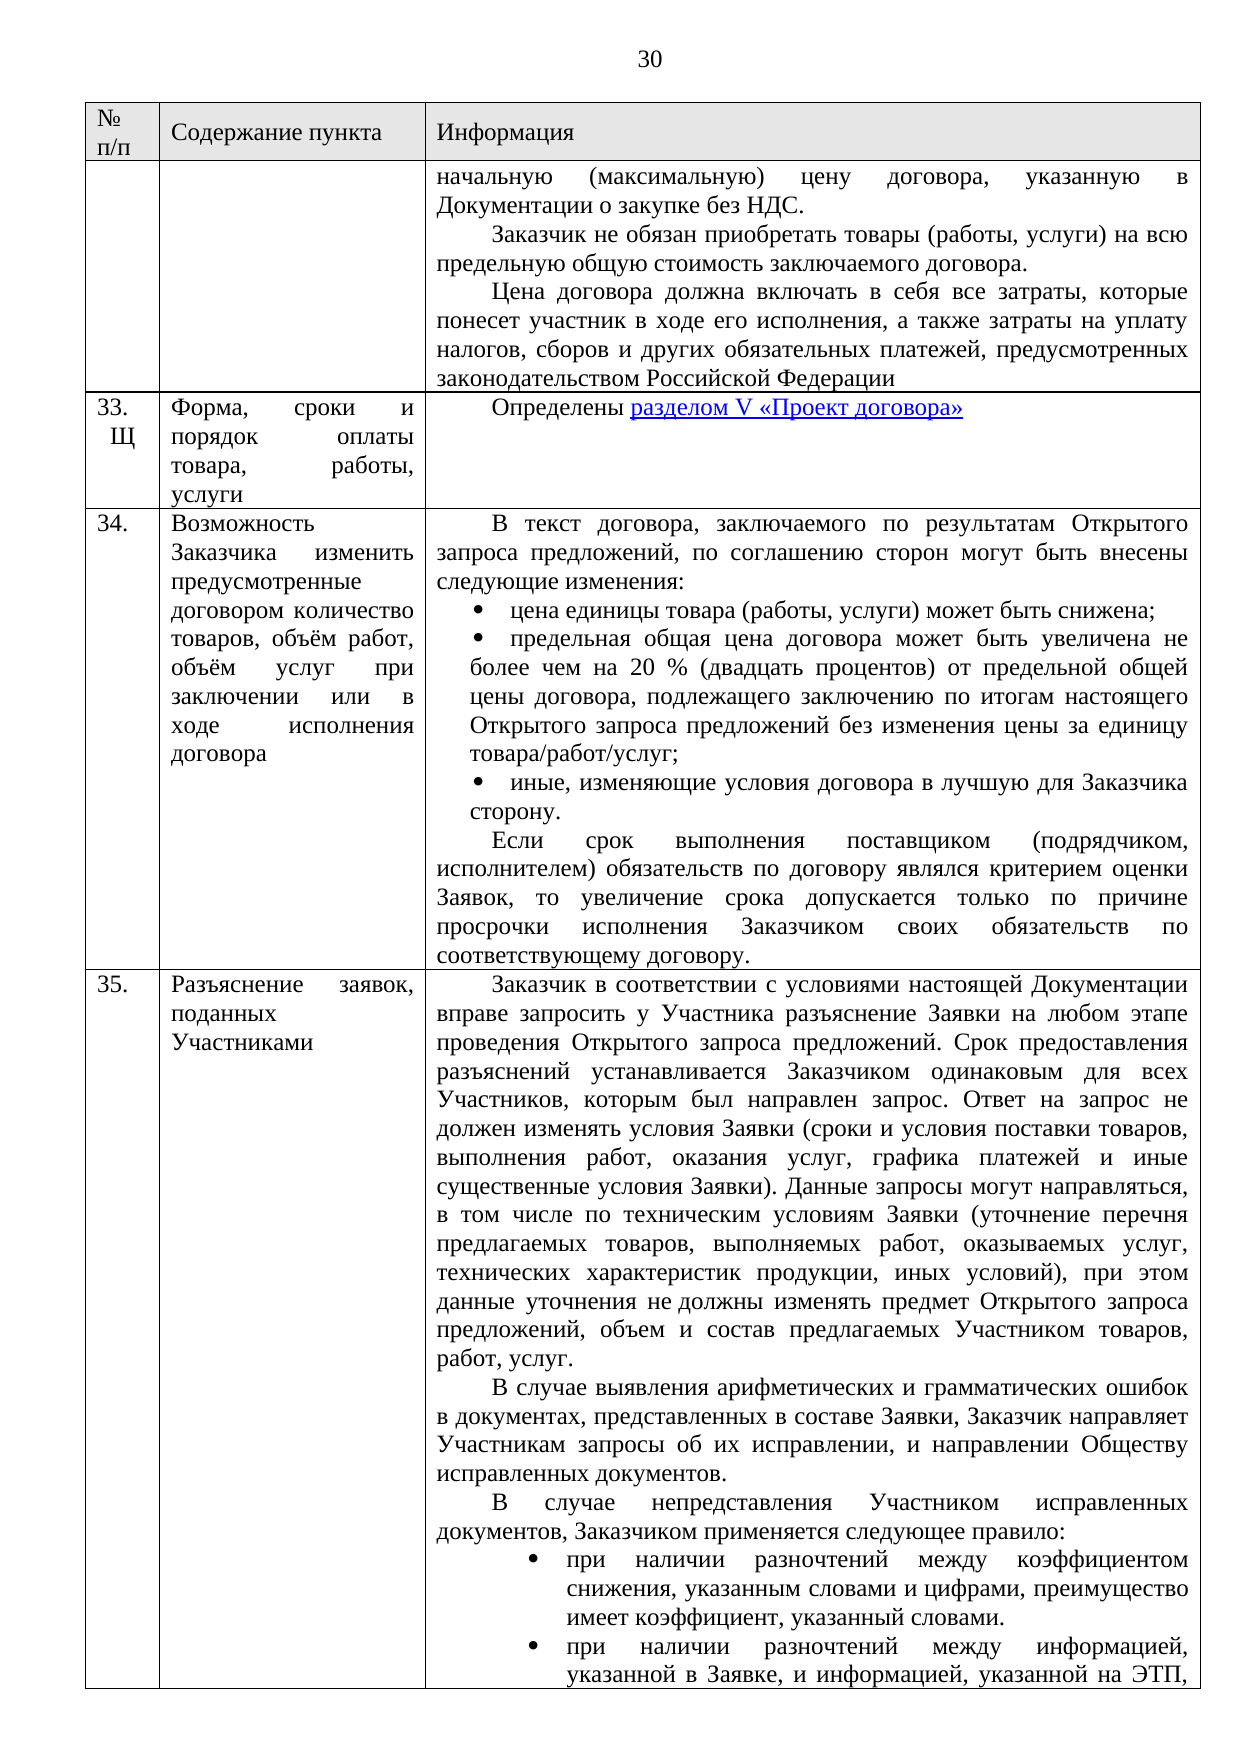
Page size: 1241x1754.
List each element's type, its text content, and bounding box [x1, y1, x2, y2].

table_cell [426, 161, 1200, 391]
table_cell Форма, сроки и порядок оплаты товара, работы, услуги [160, 393, 425, 507]
table_cell [86, 161, 159, 391]
table_header № п/п [86, 103, 159, 160]
table_cell [86, 509, 159, 968]
table_cell Определены разделом V «Проект договора» [426, 393, 1200, 507]
table_cell В текст договора, заключаемого по результатам Открытого запроса предложений, по соглашению сторон могут быть внесены следующие изменения: цена единицы товара (работы, услуги) может быть снижена; предельная общая цена договора может быть увеличена не более чем на 20 % (двадцать процентов) от предельной общей цены договора, подлежащего заключению по итогам настоящего Открытого запроса предложений без изменения цены за единицу товара/работ/услуг; иные, изменяющие условия договора в лучшую для Заказчика сторону. Если срок выполнения поставщиком (подрядчиком, исполнителем) обязательств по договору являлся критерием оценки Заявок, то увеличение срока допускается только по причине просрочки исполнения Заказчиком своих обязательств по соответствующему договору. [426, 509, 1200, 968]
table_header Содержание пункта [160, 103, 425, 160]
table_cell Щ [86, 393, 159, 507]
table_header Информация [426, 103, 1200, 160]
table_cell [160, 161, 425, 391]
table_cell [86, 970, 159, 1688]
table_cell Возможность Заказчика изменить предусмотренные договором количество товаров, объём работ, объём услуг при заключении или в ходе исполнения договора [160, 509, 425, 968]
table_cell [160, 970, 425, 1688]
